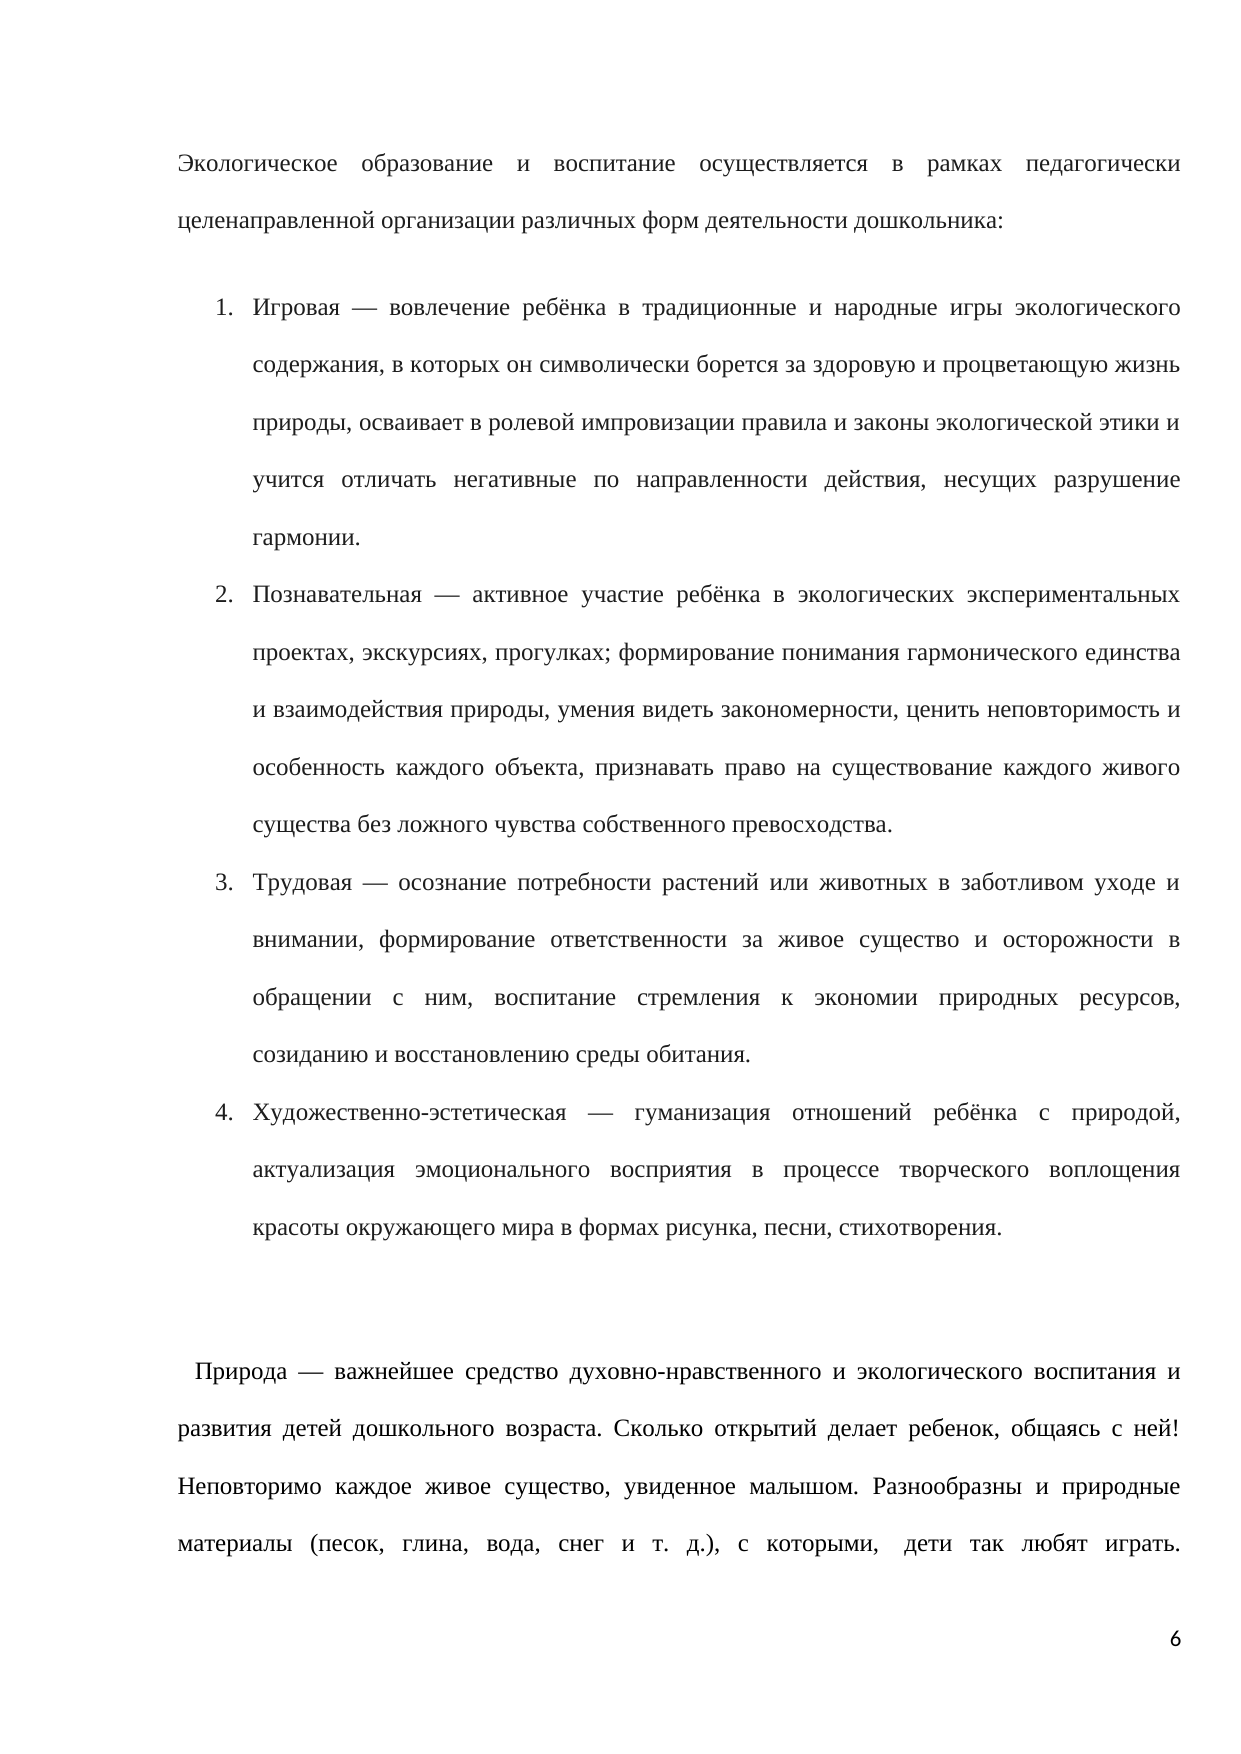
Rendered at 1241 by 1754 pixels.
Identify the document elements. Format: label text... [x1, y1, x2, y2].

list Познавательная — активное участие ребёнка в экологических экспериментальных проектах, экскурсиях, прогулках; формирование понимания гармонического единства и взаимодействия природы, умения видеть закономерности, ценить неповторимость и особенность каждого объекта, признавать право на существование каждого живого существа без ложного чувства собственного превосходства. [215, 579, 1181, 838]
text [177, 1356, 1181, 1557]
list Художественно-эстетическая — гуманизация отношений ребёнка с природой, актуализация эмоционального восприятия в процессе творческого воплощения красоты окружающего мира в формах рисунка, песни, стихотворения. [215, 1097, 1181, 1241]
text Экологическое образование и воспитание осуществляется в рамках педагогически целенаправленной организации различных форм деятельности дошкольника: [177, 148, 1181, 234]
list Игровая — вовлечение ребёнка в традиционные и народные игры экологического содержания, в которых он символически борется за здоровую и процветающую жизнь природы, осваивает в ролевой импровизации правила и законы экологической этики и учится отличать негативные по направленности действия, несущих разрушение гармонии. [215, 292, 1181, 551]
list Трудовая — осознание потребности растений или животных в заботливом уходе и внимании, формирование ответственности за живое существо и осторожности в обращении с ним, воспитание стремления к экономии природных ресурсов, созиданию и восстановлению среды обитания. [215, 867, 1181, 1068]
